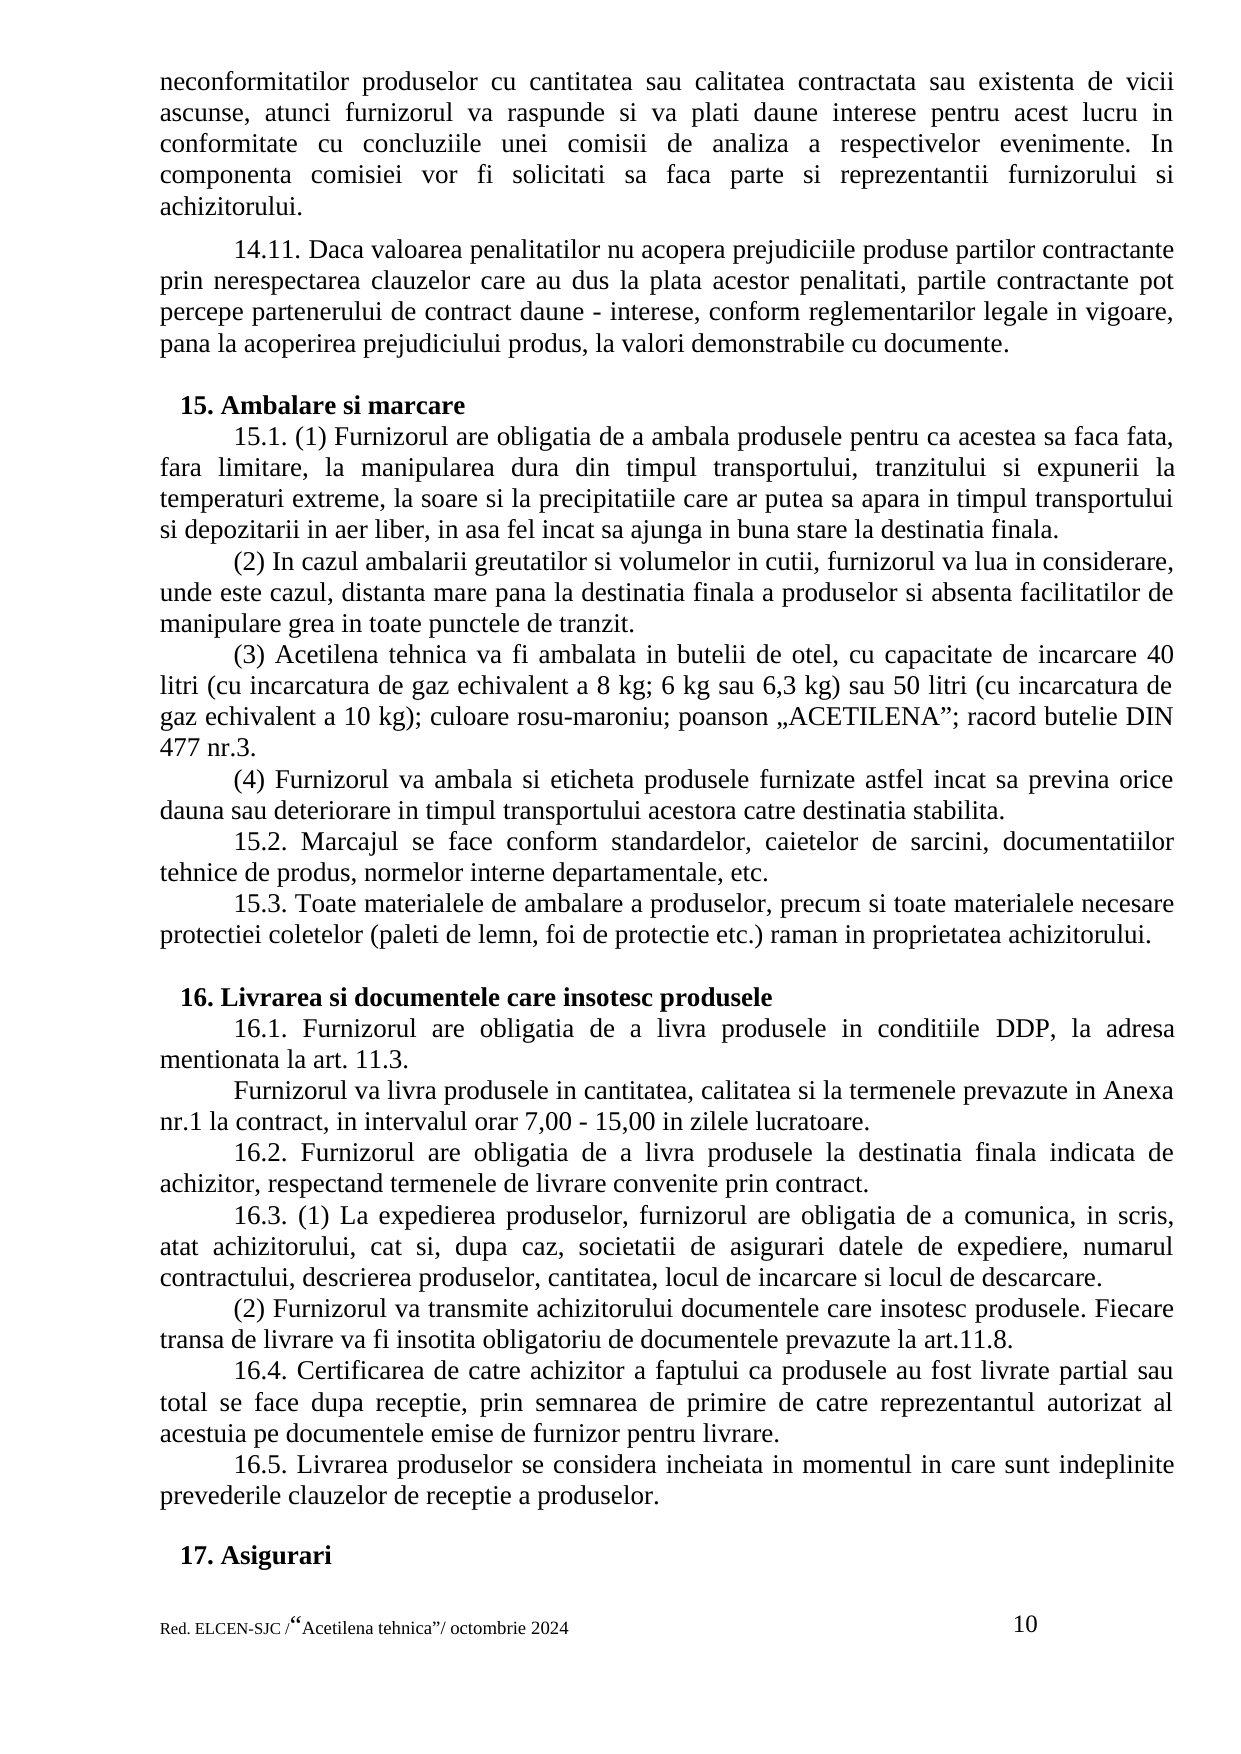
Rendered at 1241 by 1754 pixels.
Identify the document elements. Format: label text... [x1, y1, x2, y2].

text 15.1. (1) Furnizorul are obligatia de a ambala produsele pentru ca acestea sa faca fata, fara limitare, la manipularea dura din timpul transportului, tranzitului si expunerii la temperaturi extreme, la soare si la precipitatiile care ar putea sa apara in timpul transportului si depozitarii in aer liber, in asa fel incat sa ajunga in buna stare la destinatia finala. [159, 420, 1175, 545]
text (4) Furnizorul va ambala si eticheta produsele furnizate astfel incat sa previna orice dauna sau deteriorare in timpul transportului acestora catre destinatia stabilita. [159, 763, 1175, 825]
text 15.3. Toate materialele de ambalare a produselor, precum si toate materialele necesare protectiei coletelor (paleti de lemn, foi de protectie etc.) raman in proprietatea achizitorului. [159, 887, 1175, 949]
text (3) Acetilena tehnica va fi ambalata in butelii de otel, cu capacitate de incarcare 40 litri (cu incarcatura de gaz echivalent a 8 kg; 6 kg sau 6,3 kg) sau 50 litri (cu incarcatura de gaz echivalent a 10 kg); culoare rosu-maroniu; poanson „ACETILENA”; racord butelie DIN 477 nr.3. [159, 638, 1175, 763]
text (2) In cazul ambalarii greutatilor si volumelor in cutii, furnizorul va lua in considerare, unde este cazul, distanta mare pana la destinatia finala a produselor si absenta facilitatilor de manipulare grea in toate punctele de tranzit. [159, 545, 1175, 638]
text Furnizorul va livra produsele in cantitatea, calitatea si la termenele prevazute in Anexa nr.1 la contract, in intervalul orar 7,00 - 15,00 in zilele lucratoare. [159, 1074, 1175, 1136]
text 15.2. Marcajul se face conform standardelor, caietelor de sarcini, documentatiilor tehnice de produs, normelor interne departamentale, etc. [159, 825, 1175, 887]
text (2) Furnizorul va transmite achizitorului documentele care insotesc produsele. Fiecare transa de livrare va fi insotita obligatoriu de documentele prevazute la art.11.8. [159, 1292, 1175, 1354]
text 17. Asigurari [159, 1539, 1175, 1570]
text 15. Ambalare si marcare [159, 389, 1175, 420]
text 16.3. (1) La expedierea produselor, furnizorul are obligatia de a comunica, in scris, atat achizitorului, cat si, dupa caz, societatii de asigurari datele de expediere, numarul contractului, descrierea produselor, cantitatea, locul de incarcare si locul de descarcare. [159, 1199, 1175, 1292]
text 16.5. Livrarea produselor se considera incheiata in momentul in care sunt indeplinite prevederile clauzelor de receptie a produselor. [159, 1448, 1175, 1510]
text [159, 65, 1175, 221]
text 16.2. Furnizorul are obligatia de a livra produsele la destinatia finala indicata de achizitor, respectand termenele de livrare convenite prin contract. [159, 1136, 1175, 1199]
text 14.11. Daca valoarea penalitatilor nu acopera prejudiciile produse partilor contractante prin nerespectarea clauzelor care au dus la plata acestor penalitati, partile contractante pot percepe partenerului de contract daune - interese, conform reglementarilor legale in vigoare, pana la acoperirea prejudiciului produs, la valori demonstrabile cu documente. [159, 233, 1175, 358]
text 16.4. Certificarea de catre achizitor a faptului ca produsele au fost livrate partial sau total se face dupa receptie, prin semnarea de primire de catre reprezentantul autorizat al acestuia pe documentele emise de furnizor pentru livrare. [159, 1354, 1175, 1448]
text 16.1. Furnizorul are obligatia de a livra produsele in conditiile DDP, la adresa mentionata la art. 11.3. [159, 1012, 1175, 1074]
text 16. Livrarea si documentele care insotesc produsele [159, 981, 1175, 1012]
